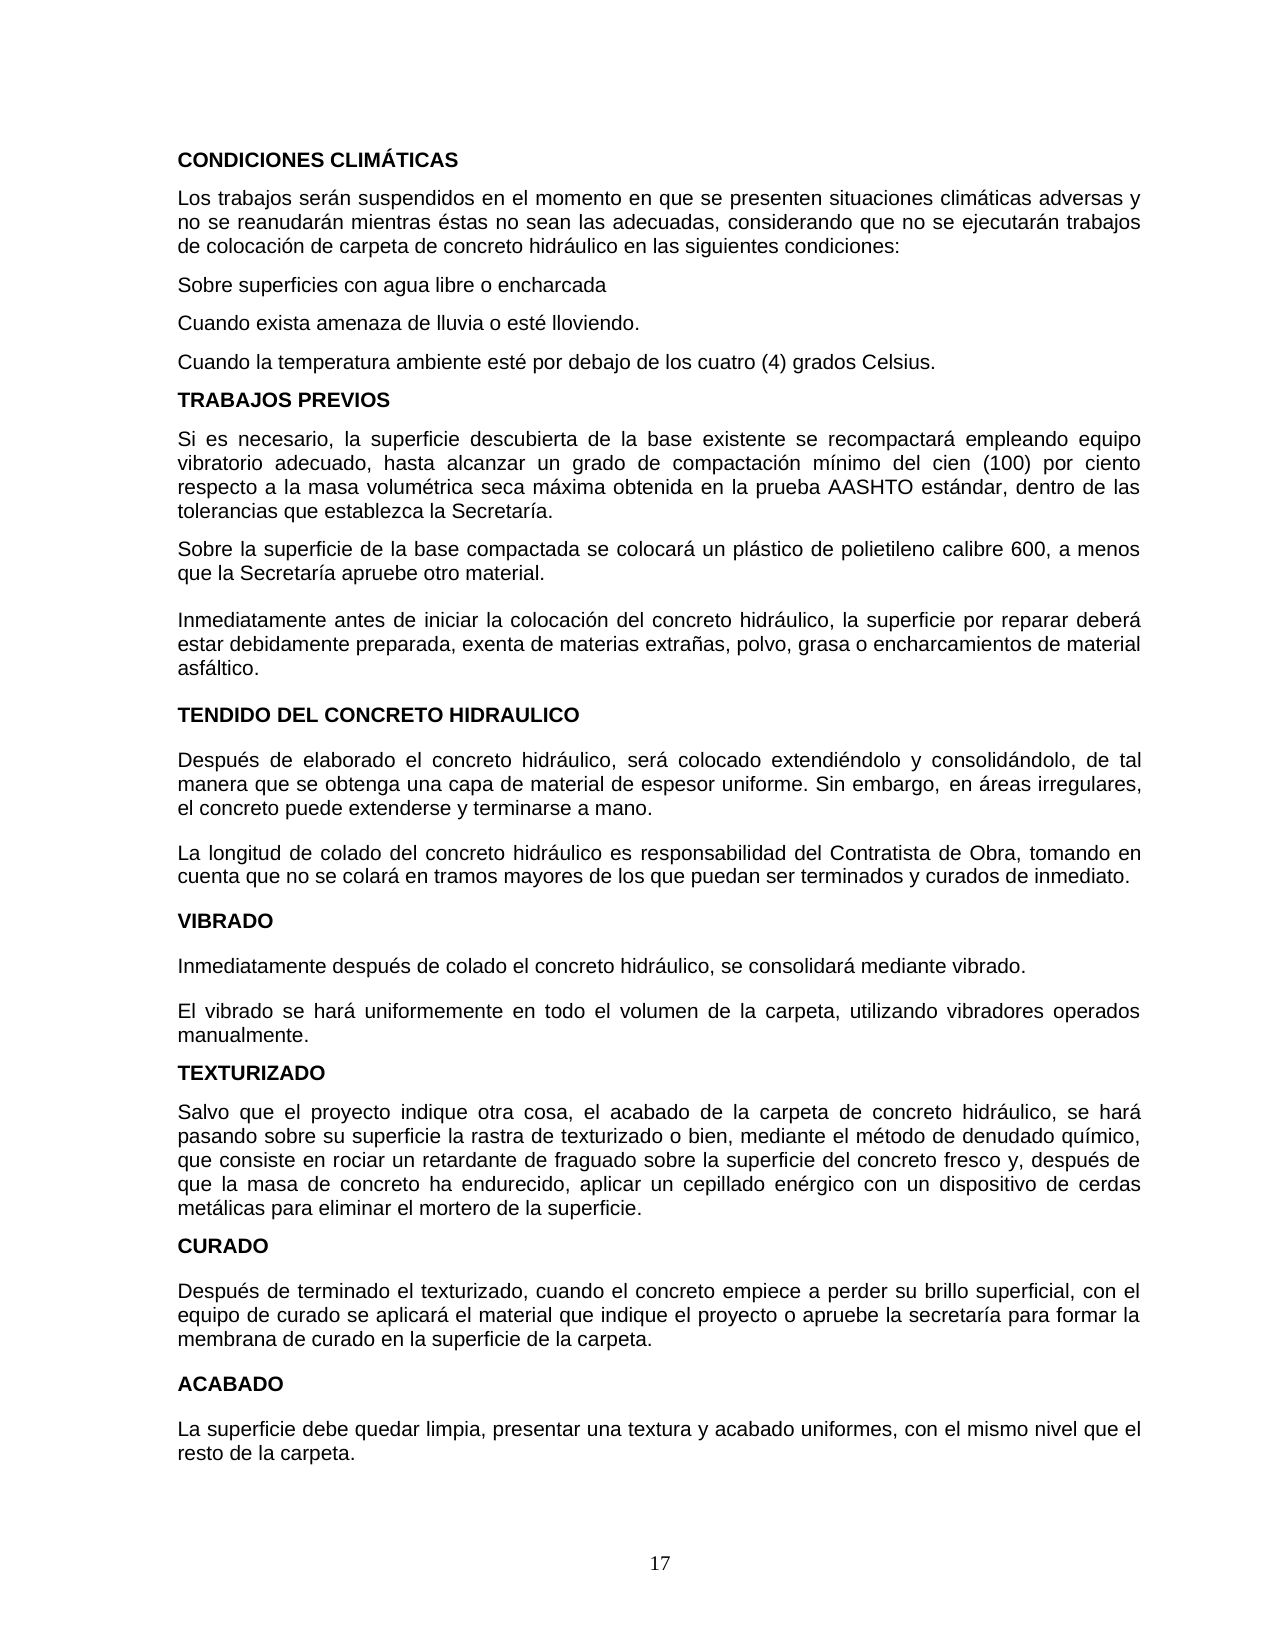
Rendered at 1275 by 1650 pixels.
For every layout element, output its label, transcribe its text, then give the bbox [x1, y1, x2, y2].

text Salvo que el proyecto indique otra cosa, el acabado de la carpeta de concreto hidráulico, se hará pasando sobre su superficie la rastra de texturizado o bien, mediante el método de denudado químico, que consiste en rociar un retardante de fraguado sobre la superficie del concreto fresco y, después de que la masa de concreto ha endurecido, aplicar un cepillado enérgico con un dispositivo de cerdas metálicas para eliminar el mortero de la superficie. [177, 1100, 1142, 1219]
text Cuando exista amenaza de lluvia o esté lloviendo. [177, 311, 1142, 335]
text acabado [177, 1372, 1142, 1396]
text Inmediatamente antes de iniciar la colocación del concreto hidráulico, la superficie por reparar deberá estar debidamente preparada, exenta de materias extrañas, polvo, grasa o encharcamientos de material asfáltico. [177, 608, 1142, 680]
text Condiciones climáticas [177, 148, 1142, 172]
text Sobre la superficie de la base compactada se colocará un plástico de polietileno calibre 600, a menos que la Secretaría apruebe otro material. [177, 537, 1142, 585]
text Cuando la temperatura ambiente esté por debajo de los cuatro (4) grados Celsius. [177, 350, 1142, 374]
text Después de terminado el texturizado, cuando el concreto empiece a perder su brillo superficial, con el equipo de curado se aplicará el material que indique el proyecto o apruebe la secretaría para formar la membrana de curado en la superficie de la carpeta. [177, 1279, 1142, 1351]
text curado [177, 1234, 1142, 1258]
text Sobre superficies con agua libre o encharcada [177, 273, 1142, 297]
text Los trabajos serán suspendidos en el momento en que se presenten situaciones climáticas adversas y no se reanudarán mientras éstas no sean las adecuadas, considerando que no se ejecutarán trabajos de colocación de carpeta de concreto hidráulico en las siguientes condiciones: [177, 186, 1142, 258]
text Inmediatamente después de colado el concreto hidráulico, se consolidará mediante vibrado. [177, 954, 1142, 978]
text La longitud de colado del concreto hidráulico es responsabilidad del Contratista de Obra, tomando en cuenta que no se colará en tramos mayores de los que puedan ser terminados y curados de inmediato. [177, 840, 1142, 888]
text texturizado [177, 1061, 1142, 1085]
text El vibrado se hará uniformemente en todo el volumen de la carpeta, utilizando vibradores operados manualmente. [177, 999, 1142, 1047]
text Si es necesario, la superficie descubierta de la base existente se recompactará empleando equipo vibratorio adecuado, hasta alcanzar un grado de compactación mínimo del cien (100) por ciento respecto a la masa volumétrica seca máxima obtenida en la prueba AASHTO estándar, dentro de las tolerancias que establezca la Secretaría. [177, 427, 1142, 523]
text vibrado [177, 909, 1142, 933]
text Tendido del concreto hidraulico [177, 703, 1142, 727]
text Después de elaborado el concreto hidráulico, será colocado extendiéndolo y consolidándolo, de tal manera que se obtenga una capa de material de espesor uniforme. Sin embargo, en áreas irregulares, el concreto puede extenderse y terminarse a mano. [177, 748, 1142, 819]
text TRABAJOS PREVIOS [177, 388, 1142, 412]
text La superficie debe quedar limpia, presentar una textura y acabado uniformes, con el mismo nivel que el resto de la carpeta. [177, 1416, 1142, 1464]
